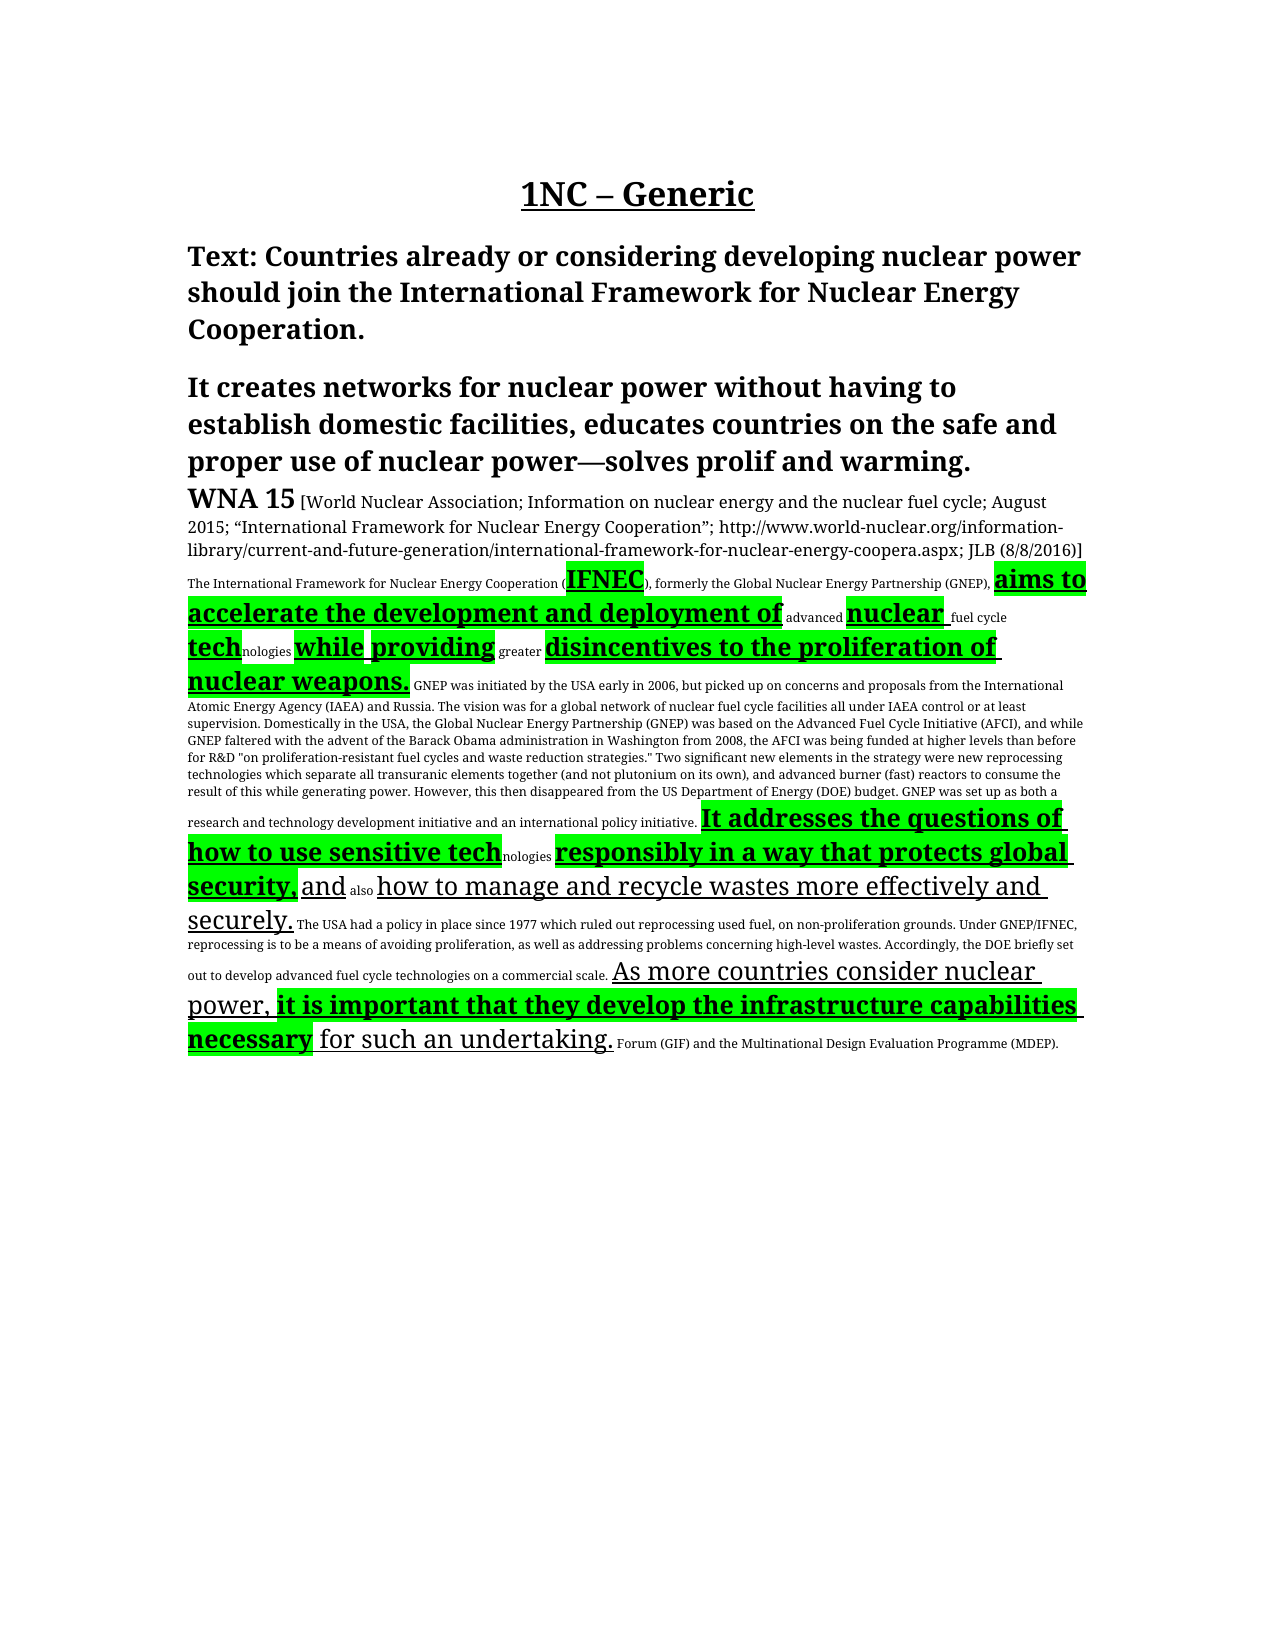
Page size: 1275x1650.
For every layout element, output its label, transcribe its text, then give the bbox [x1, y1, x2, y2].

text WNA 15 [World Nuclear Association; Information on nuclear energy and the nuclear fuel cycle; August 2015; “International Framework for Nuclear Energy Cooperation”; http://www.world-nuclear.org/information-library/current-and-future-generation/international-framework-for-nuclear-energy-coopera.aspx; JLB (8/8/2016)] [187, 479, 1087, 561]
text The International Framework for Nuclear Energy Cooperation (IFNEC), formerly the Global Nuclear Energy Partnership (GNEP), aims to accelerate the development and deployment of advanced nuclear fuel cycle technologies while providing greater disincentives to the proliferation of nuclear weapons. GNEP was initiated by the USA early in 2006, but picked up on concerns and proposals from the International Atomic Energy Agency (IAEA) and Russia. The vision was for a global network of nuclear fuel cycle facilities all under IAEA control or at least supervision. Domestically in the USA, the Global Nuclear Energy Partnership (GNEP) was based on the Advanced Fuel Cycle Initiative (AFCI), and while GNEP faltered with the advent of the Barack Obama administration in Washington from 2008, the AFCI was being funded at higher levels than before for R&D "on proliferation-resistant fuel cycles and waste reduction strategies." Two significant new elements in the strategy were new reprocessing technologies which separate all transuranic elements together (and not plutonium on its own), and advanced burner (fast) reactors to consume the result of this while generating power. However, this then disappeared from the US Department of Energy (DOE) budget. GNEP was set up as both a research and technology development initiative and an international policy initiative. It addresses the questions of how to use sensitive technologies responsibly in a way that protects global security, and also how to manage and recycle wastes more effectively and securely. The USA had a policy in place since 1977 which ruled out reprocessing used fuel, on non-proliferation grounds. Under GNEP/IFNEC, reprocessing is to be a means of avoiding proliferation, as well as addressing problems concerning high-level wastes. Accordingly, the DOE briefly set out to develop advanced fuel cycle technologies on a commercial scale. As more countries consider nuclear power, it is important that they develop the infrastructure capabilities necessary for such an undertaking. Forum (GIF) and the Multinational Design Evaluation Programme (MDEP). [187, 561, 1087, 1056]
subtitle 1NC – Generic [187, 171, 1087, 216]
subtitle Text: Countries already or considering developing nuclear power should join the International Framework for Nuclear Energy Cooperation. [187, 237, 1087, 348]
subtitle It creates networks for nuclear power without having to establish domestic facilities, educates countries on the safe and proper use of nuclear power—solves prolif and warming. [187, 368, 1087, 479]
